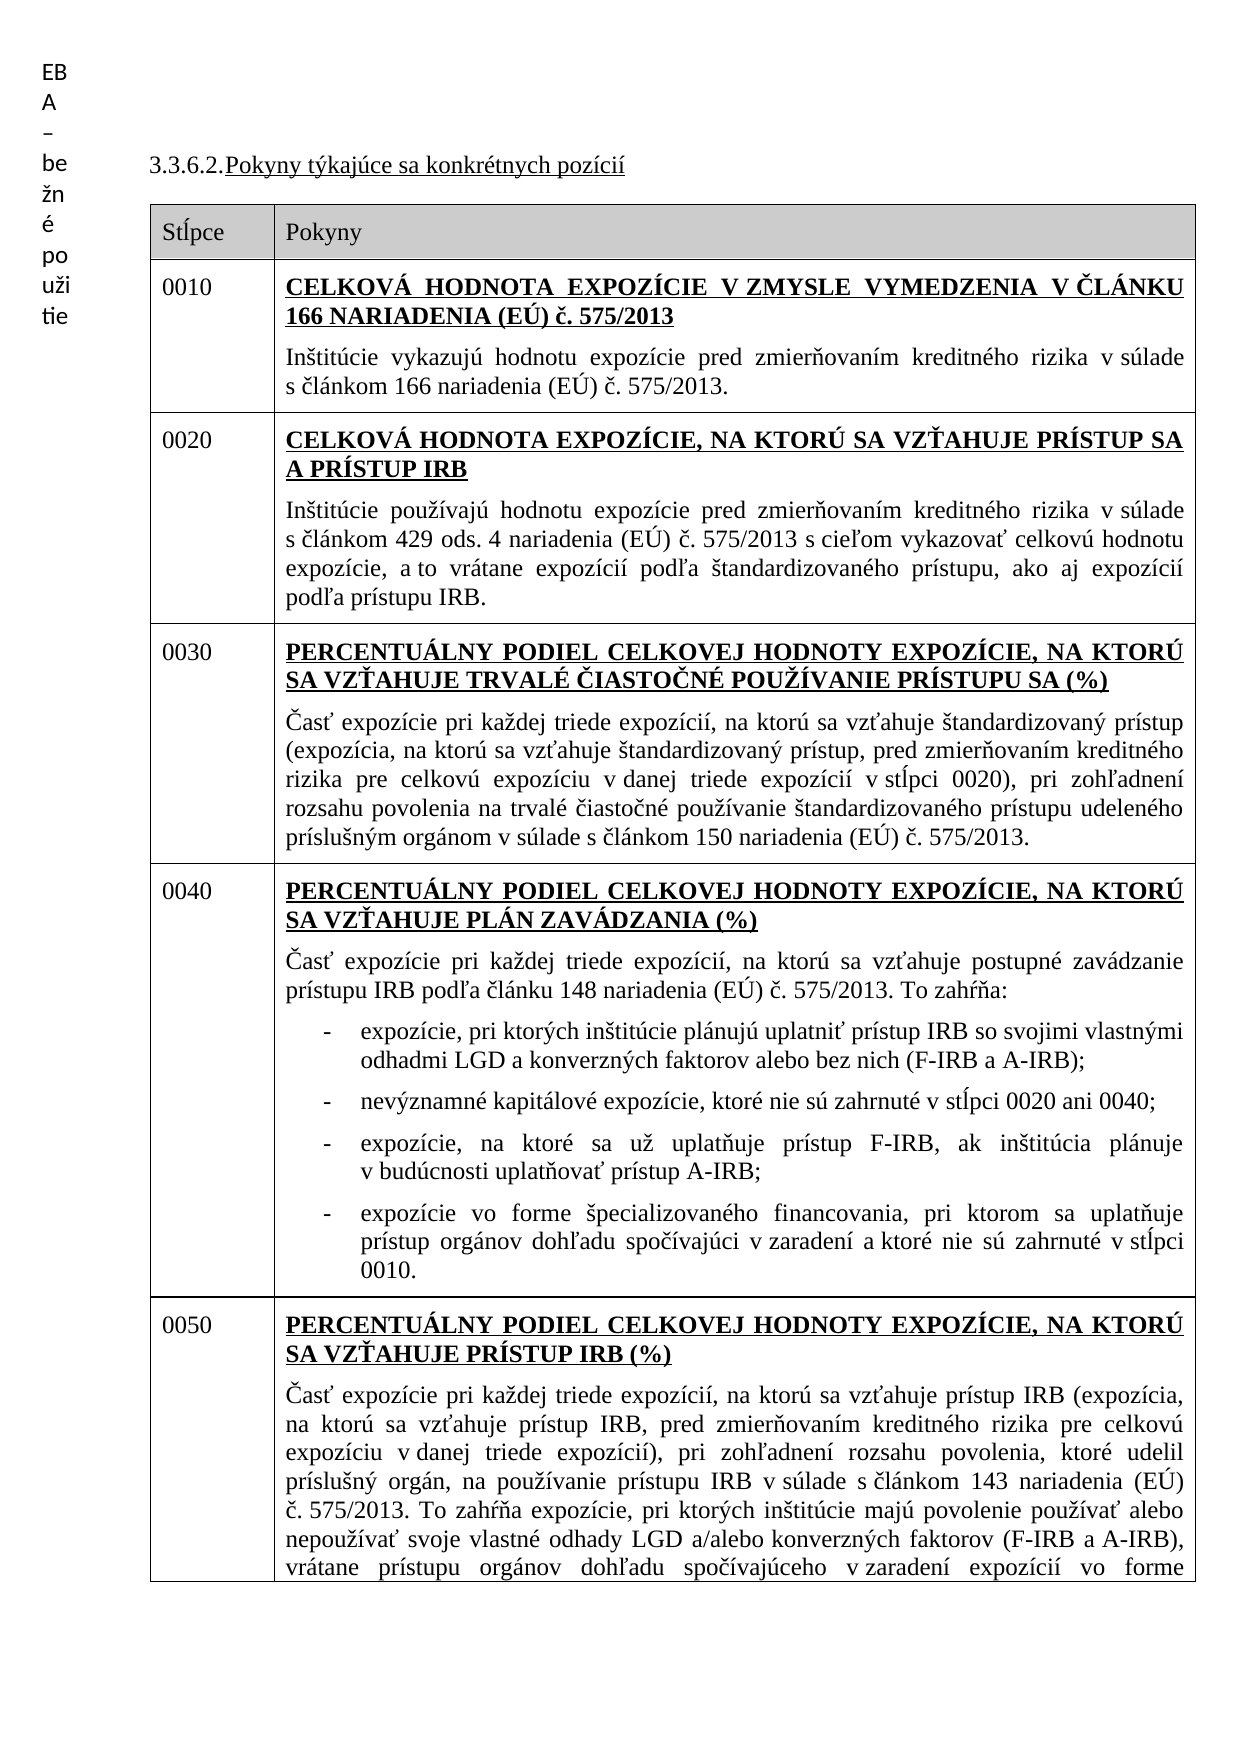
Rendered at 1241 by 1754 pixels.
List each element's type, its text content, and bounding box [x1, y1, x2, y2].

table_header Pokyny [275, 205, 1195, 258]
table_cell CELKOVÁ HODNOTA EXPOZÍCIE, NA KTORÚ SA VZŤAHUJE PRÍSTUP SA A PRÍSTUP IRB Inštitúcie používajú hodnotu expozície pred zmierňovaním kreditného rizika v súlade s článkom 429 ods. 4 nariadenia (EÚ) č. 575/2013 s cieľom vykazovať celkovú hodnotu expozície, a to vrátane expozícií podľa štandardizovaného prístupu, ako aj expozícií podľa prístupu IRB. [275, 413, 1195, 623]
table_cell 0020 [151, 413, 274, 623]
table_cell 0050 [151, 1298, 274, 1581]
list Pokyny týkajúce sa konkrétnych pozícií [149, 150, 1090, 179]
table_header Stĺpce [151, 205, 274, 258]
table_cell 0040 [151, 864, 274, 1296]
table_cell PERCENTUÁLNY PODIEL CELKOVEJ HODNOTY EXPOZÍCIE, NA KTORÚ SA VZŤAHUJE TRVALÉ ČIASTOČNÉ POUŽÍVANIE PRÍSTUPU SA (%) Časť expozície pri každej triede expozícií, na ktorú sa vzťahuje štandardizovaný prístup (expozícia, na ktorú sa vzťahuje štandardizovaný prístup, pred zmierňovaním kreditného rizika pre celkovú expozíciu v danej triede expozícií v stĺpci 0020), pri zohľadnení rozsahu povolenia na trvalé čiastočné používanie štandardizovaného prístupu udeleného príslušným orgánom v súlade s článkom 150 nariadenia (EÚ) č. 575/2013. [275, 624, 1195, 863]
table_cell CELKOVÁ HODNOTA EXPOZÍCIE V ZMYSLE VYMEDZENIA V ČLÁNKU 166 NARIADENIA (EÚ) č. 575/2013 Inštitúcie vykazujú hodnotu expozície pred zmierňovaním kreditného rizika v súlade s článkom 166 nariadenia (EÚ) č. 575/2013. [275, 260, 1195, 412]
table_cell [275, 1298, 1195, 1581]
table_cell 0010 [151, 260, 274, 412]
table_cell 0030 [151, 624, 274, 863]
table_cell PERCENTUÁLNY PODIEL CELKOVEJ HODNOTY EXPOZÍCIE, NA KTORÚ SA VZŤAHUJE PLÁN ZAVÁDZANIA (%) Časť expozície pri každej triede expozícií, na ktorú sa vzťahuje postupné zavádzanie prístupu IRB podľa článku 148 nariadenia (EÚ) č. 575/2013. To zahŕňa: expozície, pri ktorých inštitúcie plánujú uplatniť prístup IRB so svojimi vlastnými odhadmi LGD a konverzných faktorov alebo bez nich (F-IRB a A-IRB); nevýznamné kapitálové expozície, ktoré nie sú zahrnuté v stĺpci 0020 ani 0040; expozície, na ktoré sa už uplatňuje prístup F-IRB, ak inštitúcia plánuje v budúcnosti uplatňovať prístup A-IRB; expozície vo forme špecializovaného financovania, pri ktorom sa uplatňuje prístup orgánov dohľadu spočívajúci v zaradení a ktoré nie sú zahrnuté v stĺpci 0010. [275, 864, 1195, 1296]
